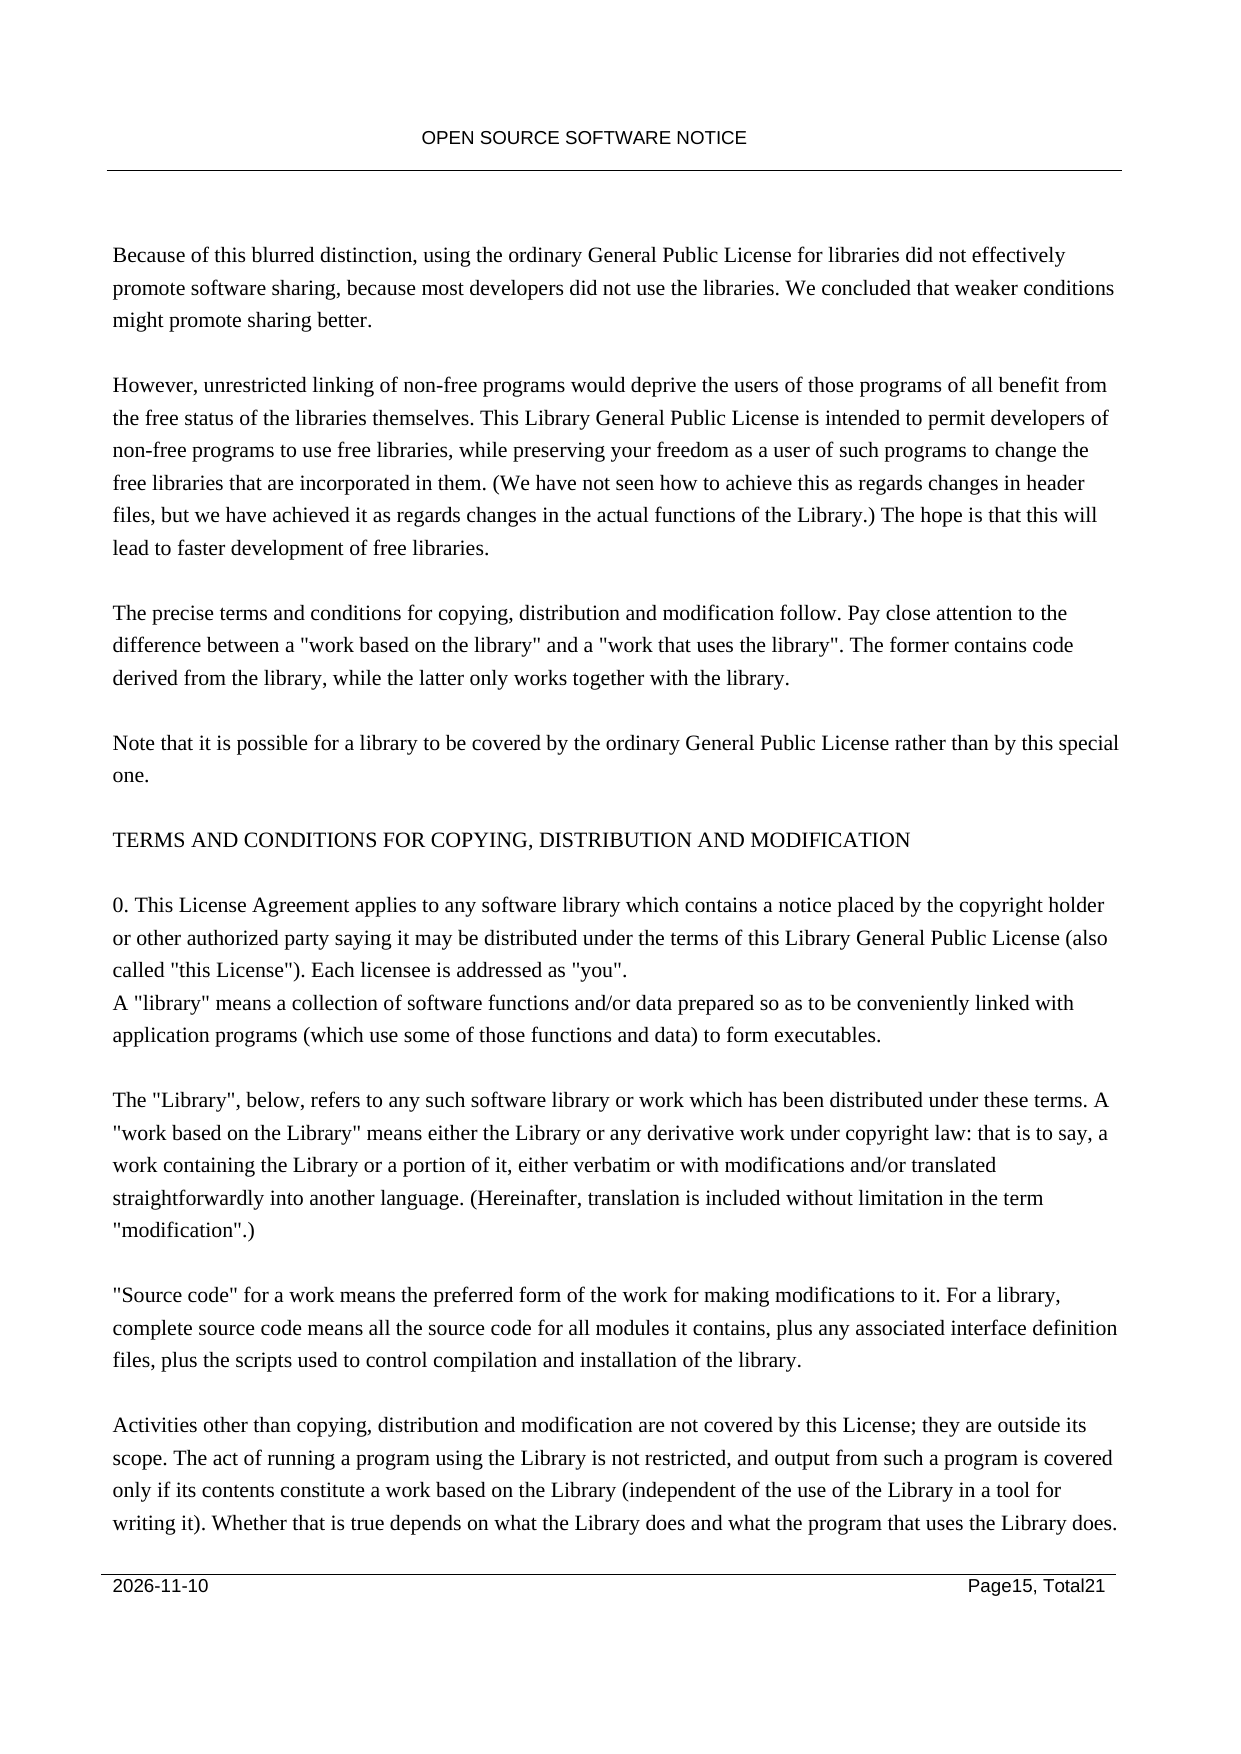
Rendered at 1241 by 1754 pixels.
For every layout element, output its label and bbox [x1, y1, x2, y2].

text [112, 206, 1128, 1539]
